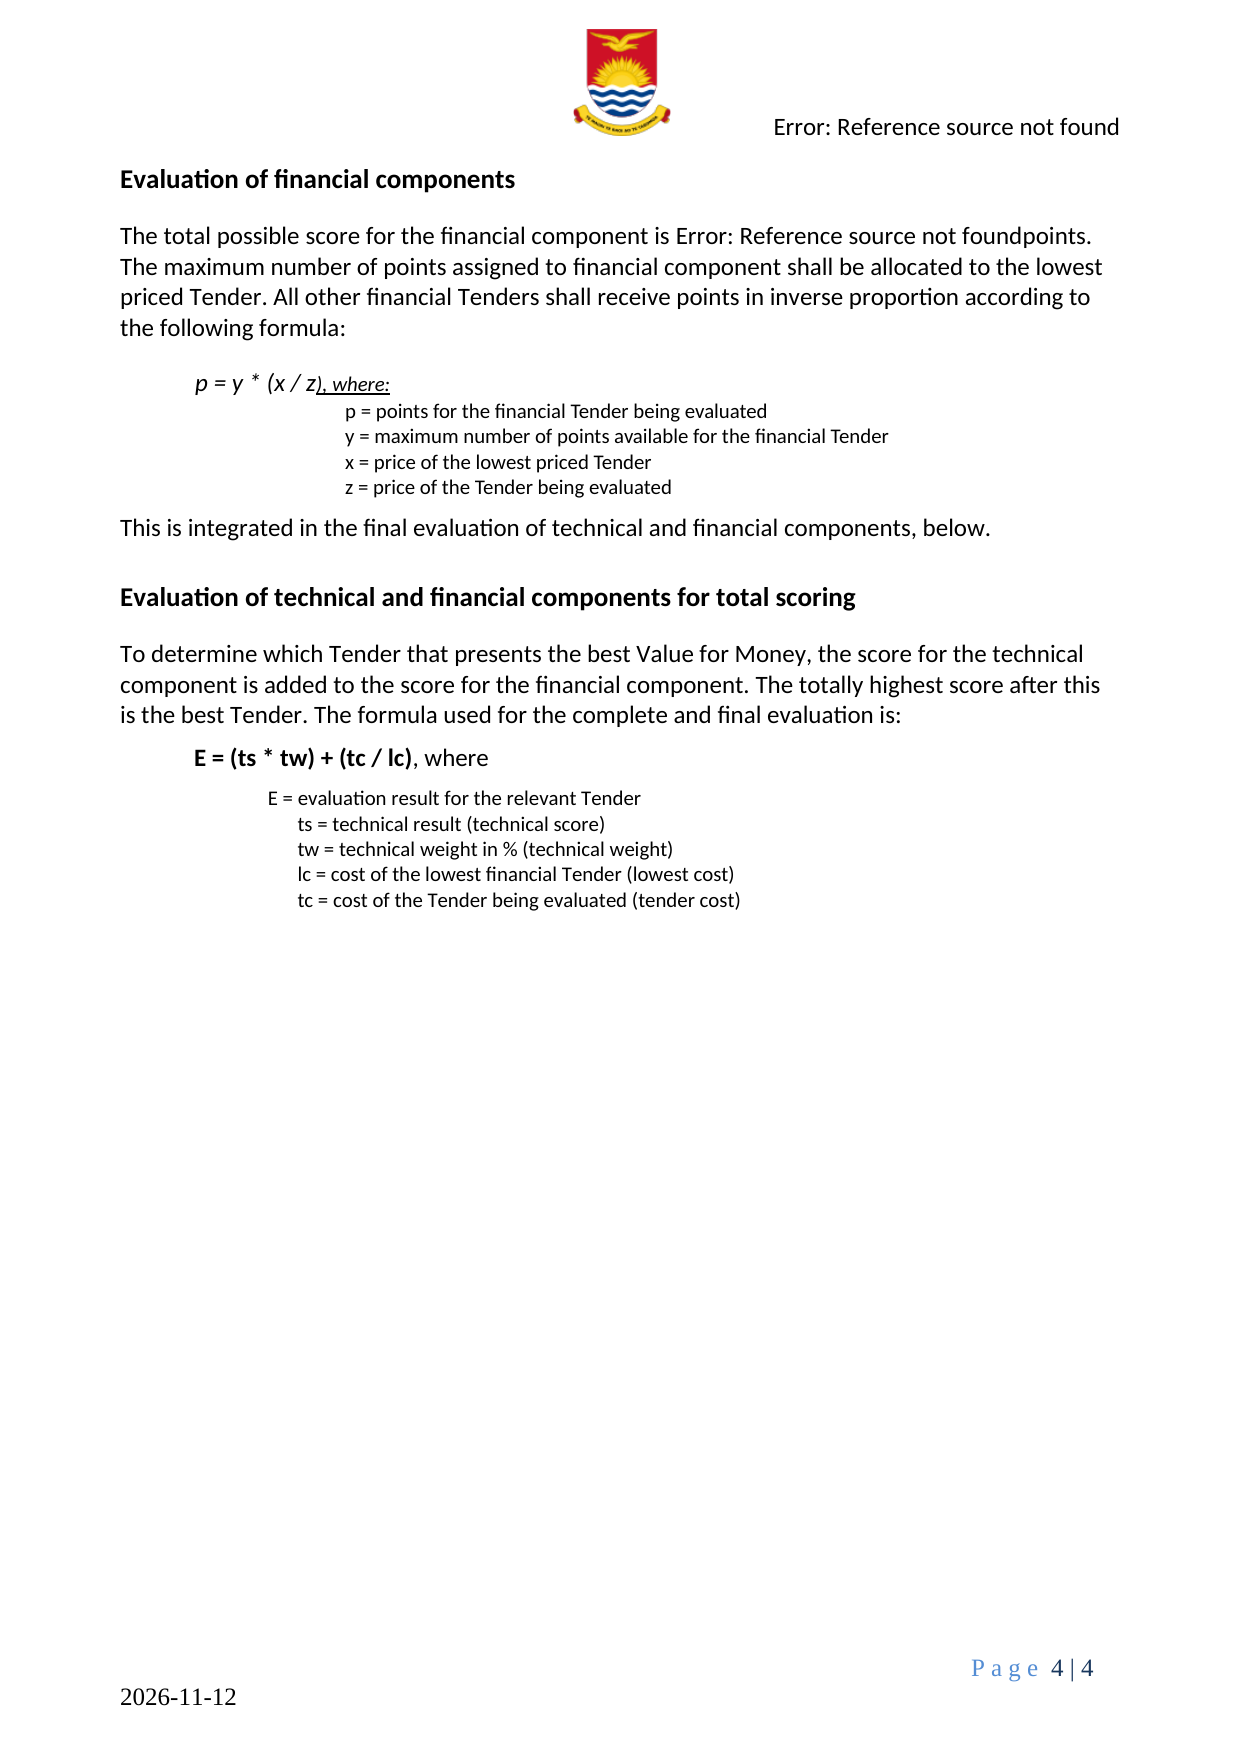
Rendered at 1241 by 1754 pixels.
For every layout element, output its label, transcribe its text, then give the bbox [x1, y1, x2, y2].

text lc = cost of the lowest financial Tender (lowest cost) [297, 862, 1120, 887]
list z = price of the Tender being evaluated [345, 474, 1120, 500]
subtitle Evaluation of technical and financial components for total scoring [120, 580, 1120, 613]
subtitle Evaluation of financial components [120, 162, 1120, 196]
text This is integrated in the final evaluation of technical and financial components, below. [120, 512, 1120, 543]
text ts = technical result (technical score) [297, 811, 1120, 836]
list y = maximum number of points available for the financial Tender [345, 423, 1120, 449]
list x = price of the lowest priced Tender [345, 449, 1120, 474]
list p = points for the financial Tender being evaluated [345, 398, 1120, 423]
picture [573, 29, 671, 136]
text tw = technical weight in % (technical weight) [297, 836, 1120, 862]
text To determine which Tender that presents the best Value for Money, the score for the technical component is added to the score for the financial component. The totally highest score after this is the best Tender. The formula used for the complete and final evaluation is: [120, 638, 1120, 730]
text E = evaluation result for the relevant Tender [268, 785, 1120, 811]
text tc = cost of the Tender being evaluated (tender cost) [297, 887, 1120, 912]
text p = y * (x / z), where: [120, 368, 1120, 398]
text E = (ts * tw) + (tc / lc), where [194, 742, 1120, 773]
